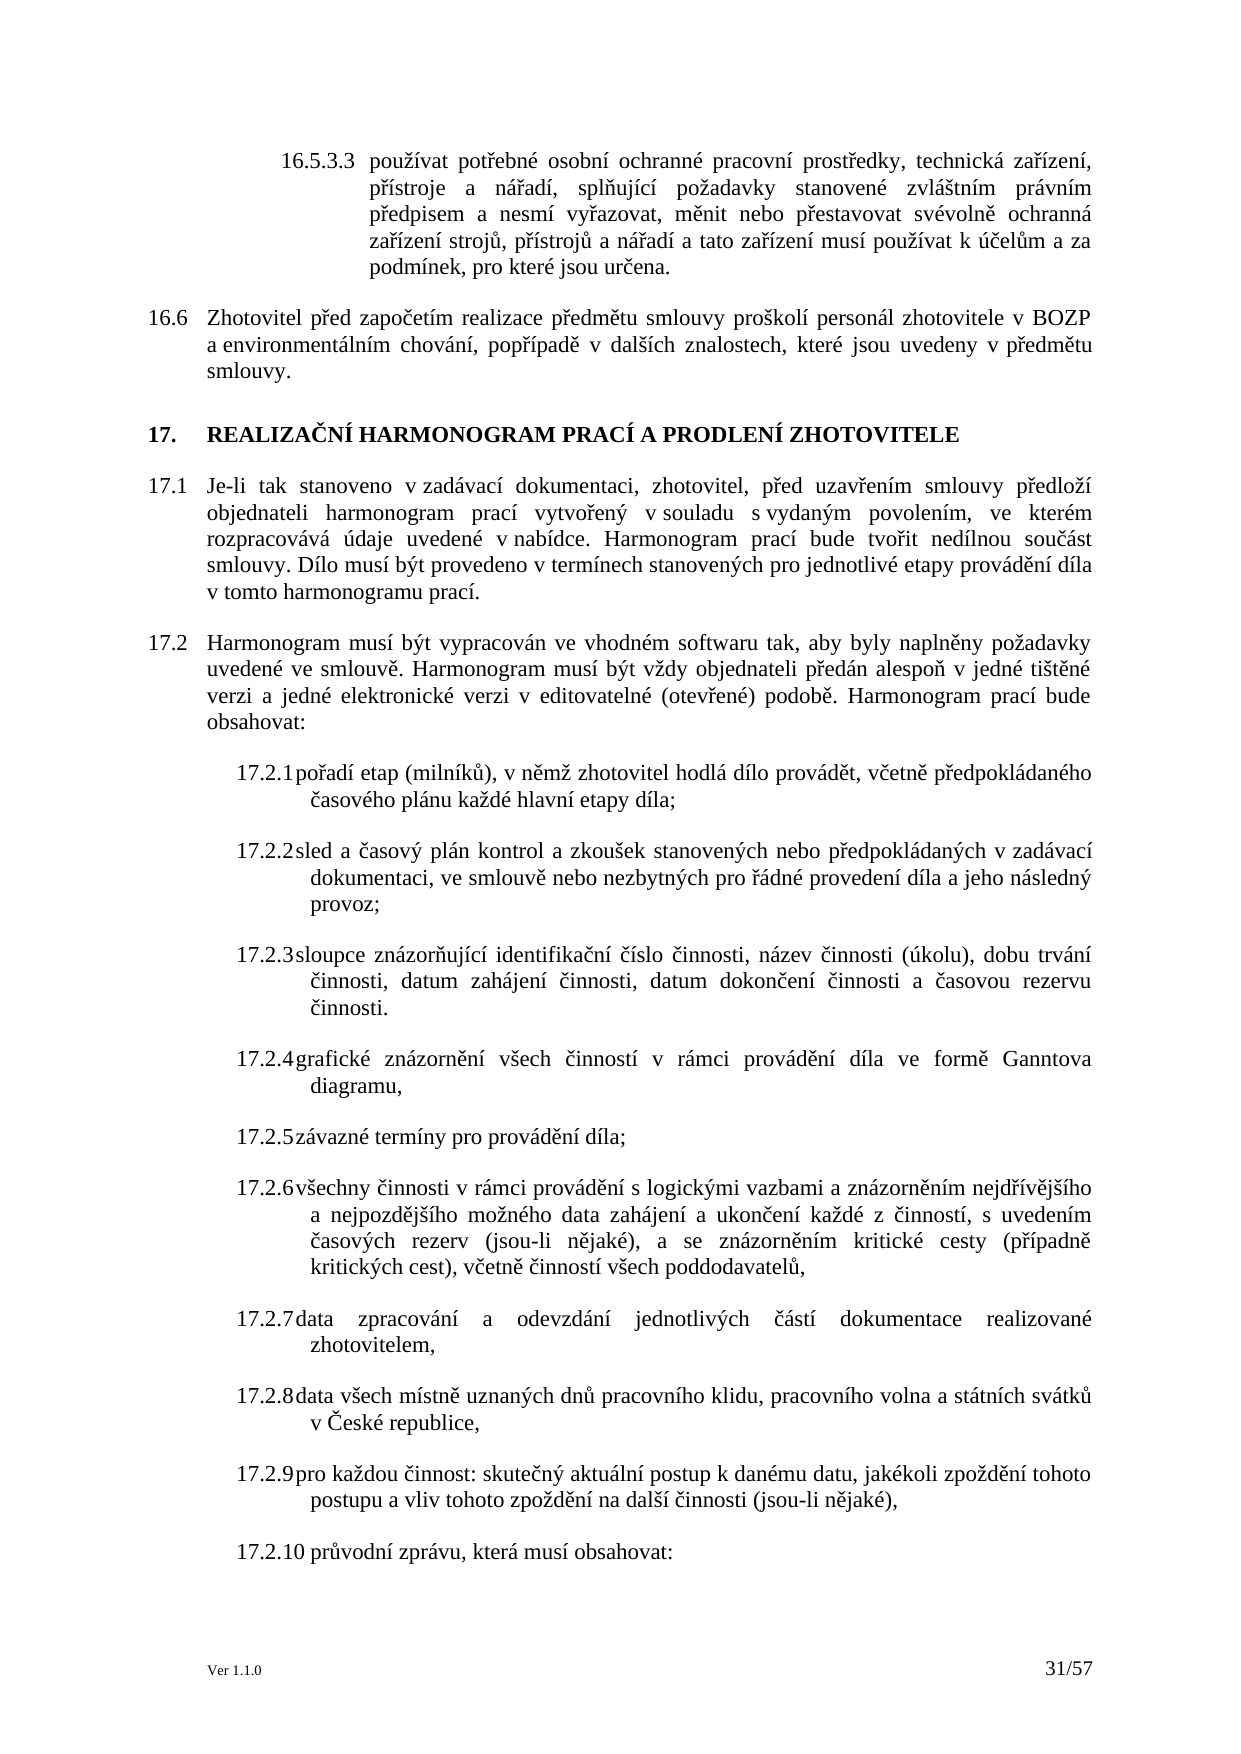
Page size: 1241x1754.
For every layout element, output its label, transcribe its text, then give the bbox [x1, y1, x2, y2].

text Harmonogram musí být vypracován ve vhodném softwaru tak, aby byly naplněny požadavky uvedené ve smlouvě. Harmonogram musí být vždy objednateli předán alespoň v jedné tištěné verzi a jedné elektronické verzi v editovatelné (otevřené) podobě. Harmonogram prací bude obsahovat: [148, 629, 1093, 734]
text Zhotovitel před započetím realizace předmětu smlouvy proškolí personál zhotovitele v BOZP a environmentálním chování, popřípadě v dalších znalostech, které jsou uvedeny v předmětu smlouvy. [148, 304, 1093, 383]
text sloupce znázorňující identifikační číslo činnosti, název činnosti (úkolu), dobu trvání činnosti, datum zahájení činnosti, datum dokončení činnosti a časovou rezervu činnosti. [236, 941, 1093, 1020]
text data všech místně uznaných dnů pracovního klidu, pracovního volna a státních svátků v České republice, [236, 1382, 1093, 1435]
text sled a časový plán kontrol a zkoušek stanovených nebo předpokládaných v zadávací dokumentaci, ve smlouvě nebo nezbytných pro řádné provedení díla a jeho následný provoz; [236, 837, 1093, 916]
text pro každou činnost: skutečný aktuální postup k danému datu, jakékoli zpoždění tohoto postupu a vliv tohoto zpoždění na další činnosti (jsou-li nějaké), [236, 1460, 1093, 1513]
text pořadí etap (milníků), v němž zhotovitel hodlá dílo provádět, včetně předpokládaného časového plánu každé hlavní etapy díla; [236, 759, 1093, 812]
text grafické znázornění všech činností v rámci provádění díla ve formě Ganntova diagramu, [236, 1045, 1093, 1098]
text Je-li tak stanoveno v zadávací dokumentaci, zhotovitel, před uzavřením smlouvy předloží objednateli harmonogram prací vytvořený v souladu s vydaným povolením, ve kterém rozpracovává údaje uvedené v nabídce. Harmonogram prací bude tvořit nedílnou součást smlouvy. Dílo musí být provedeno v termínech stanovených pro jednotlivé etapy provádění díla v tomto harmonogramu prací. [148, 472, 1093, 604]
text data zpracování a odevzdání jednotlivých částí dokumentace realizované zhotovitelem, [236, 1305, 1093, 1357]
text průvodní zprávu, která musí obsahovat: [236, 1538, 1093, 1564]
text všechny činnosti v rámci provádění s logickými vazbami a znázorněním nejdřívějšího a nejpozdějšího možného data zahájení a ukončení každé z činností, s uvedením časových rezerv (jsou-li nějaké), a se znázorněním kritické cesty (případně kritických cest), včetně činností všech poddodavatelů, [236, 1174, 1093, 1280]
text Realizační harmonogram prací a prodlení Zhotovitele [148, 421, 1093, 447]
text závazné termíny pro provádění díla; [236, 1123, 1093, 1149]
text používat potřebné osobní ochranné pracovní prostředky, technická zařízení, přístroje a nářadí, splňující požadavky stanovené zvláštním právním předpisem a nesmí vyřazovat, měnit nebo přestavovat svévolně ochranná zařízení strojů, přístrojů a nářadí a tato zařízení musí používat k účelům a za podmínek, pro které jsou určena. [281, 148, 1093, 279]
